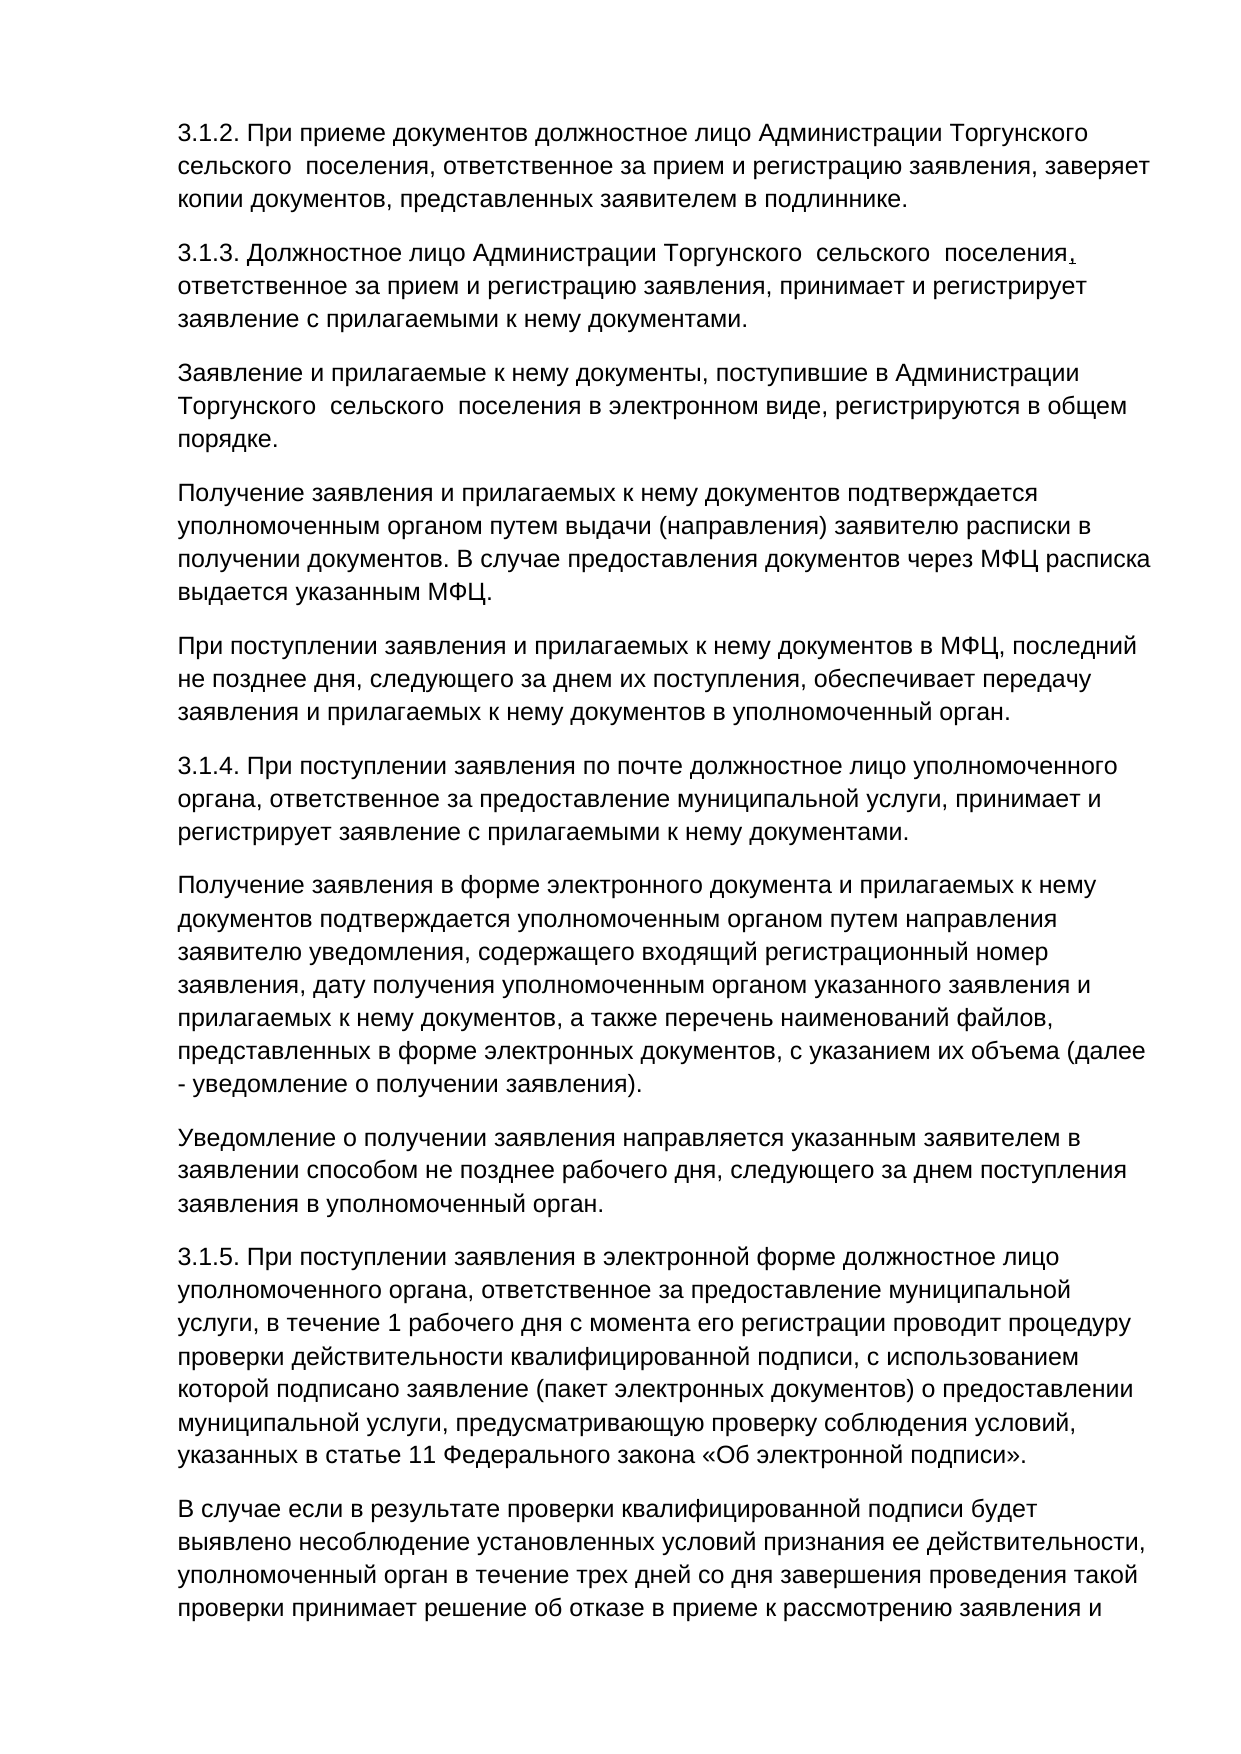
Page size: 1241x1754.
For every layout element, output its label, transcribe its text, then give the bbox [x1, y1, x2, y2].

text Заявление и прилагаемые к нему документы, поступившие в Администрации Торгунского сельского поселения в электронном виде, регистрируются в общем порядке. [177, 358, 1152, 453]
text Получение заявления в форме электронного документа и прилагаемых к нему документов подтверждается уполномоченным органом путем направления заявителю уведомления, содержащего входящий регистрационный номер заявления, дату получения уполномоченным органом указанного заявления и прилагаемых к нему документов, а также перечень наименований файлов, представленных в форме электронных документов, с указанием их объема (далее - уведомление о получении заявления). [177, 871, 1152, 1097]
text Получение заявления и прилагаемых к нему документов подтверждается уполномоченным органом путем выдачи (направления) заявителю расписки в получении документов. В случае предоставления документов через МФЦ расписка выдается указанным МФЦ. [177, 478, 1152, 606]
text 3.1.3. Должностное лицо Администрации Торгунского сельского поселения, ответственное за прием и регистрацию заявления, принимает и регистрирует заявление с прилагаемыми к нему документами. [177, 238, 1152, 333]
text 3.1.4. При поступлении заявления по почте должностное лицо уполномоченного органа, ответственное за предоставление муниципальной услуги, принимает и регистрирует заявление с прилагаемыми к нему документами. [177, 751, 1152, 845]
text Уведомление о получении заявления направляется указанным заявителем в заявлении способом не позднее рабочего дня, следующего за днем поступления заявления в уполномоченный орган. [177, 1122, 1152, 1217]
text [177, 1494, 1152, 1622]
text 3.1.2. При приеме документов должностное лицо Администрации Торгунского сельского поселения, ответственное за прием и регистрацию заявления, заверяет копии документов, представленных заявителем в подлиннике. [177, 118, 1152, 213]
text При поступлении заявления и прилагаемых к нему документов в МФЦ, последний не позднее дня, следующего за днем их поступления, обеспечивает передачу заявления и прилагаемых к нему документов в уполномоченный орган. [177, 631, 1152, 726]
text 3.1.5. При поступлении заявления в электронной форме должностное лицо уполномоченного органа, ответственное за предоставление муниципальной услуги, в течение 1 рабочего дня с момента его регистрации проводит процедуру проверки действительности квалифицированной подписи, с использованием которой подписано заявление (пакет электронных документов) о предоставлении муниципальной услуги, предусматривающую проверку соблюдения условий, указанных в статье 11 Федерального закона «Об электронной подписи». [177, 1242, 1152, 1469]
